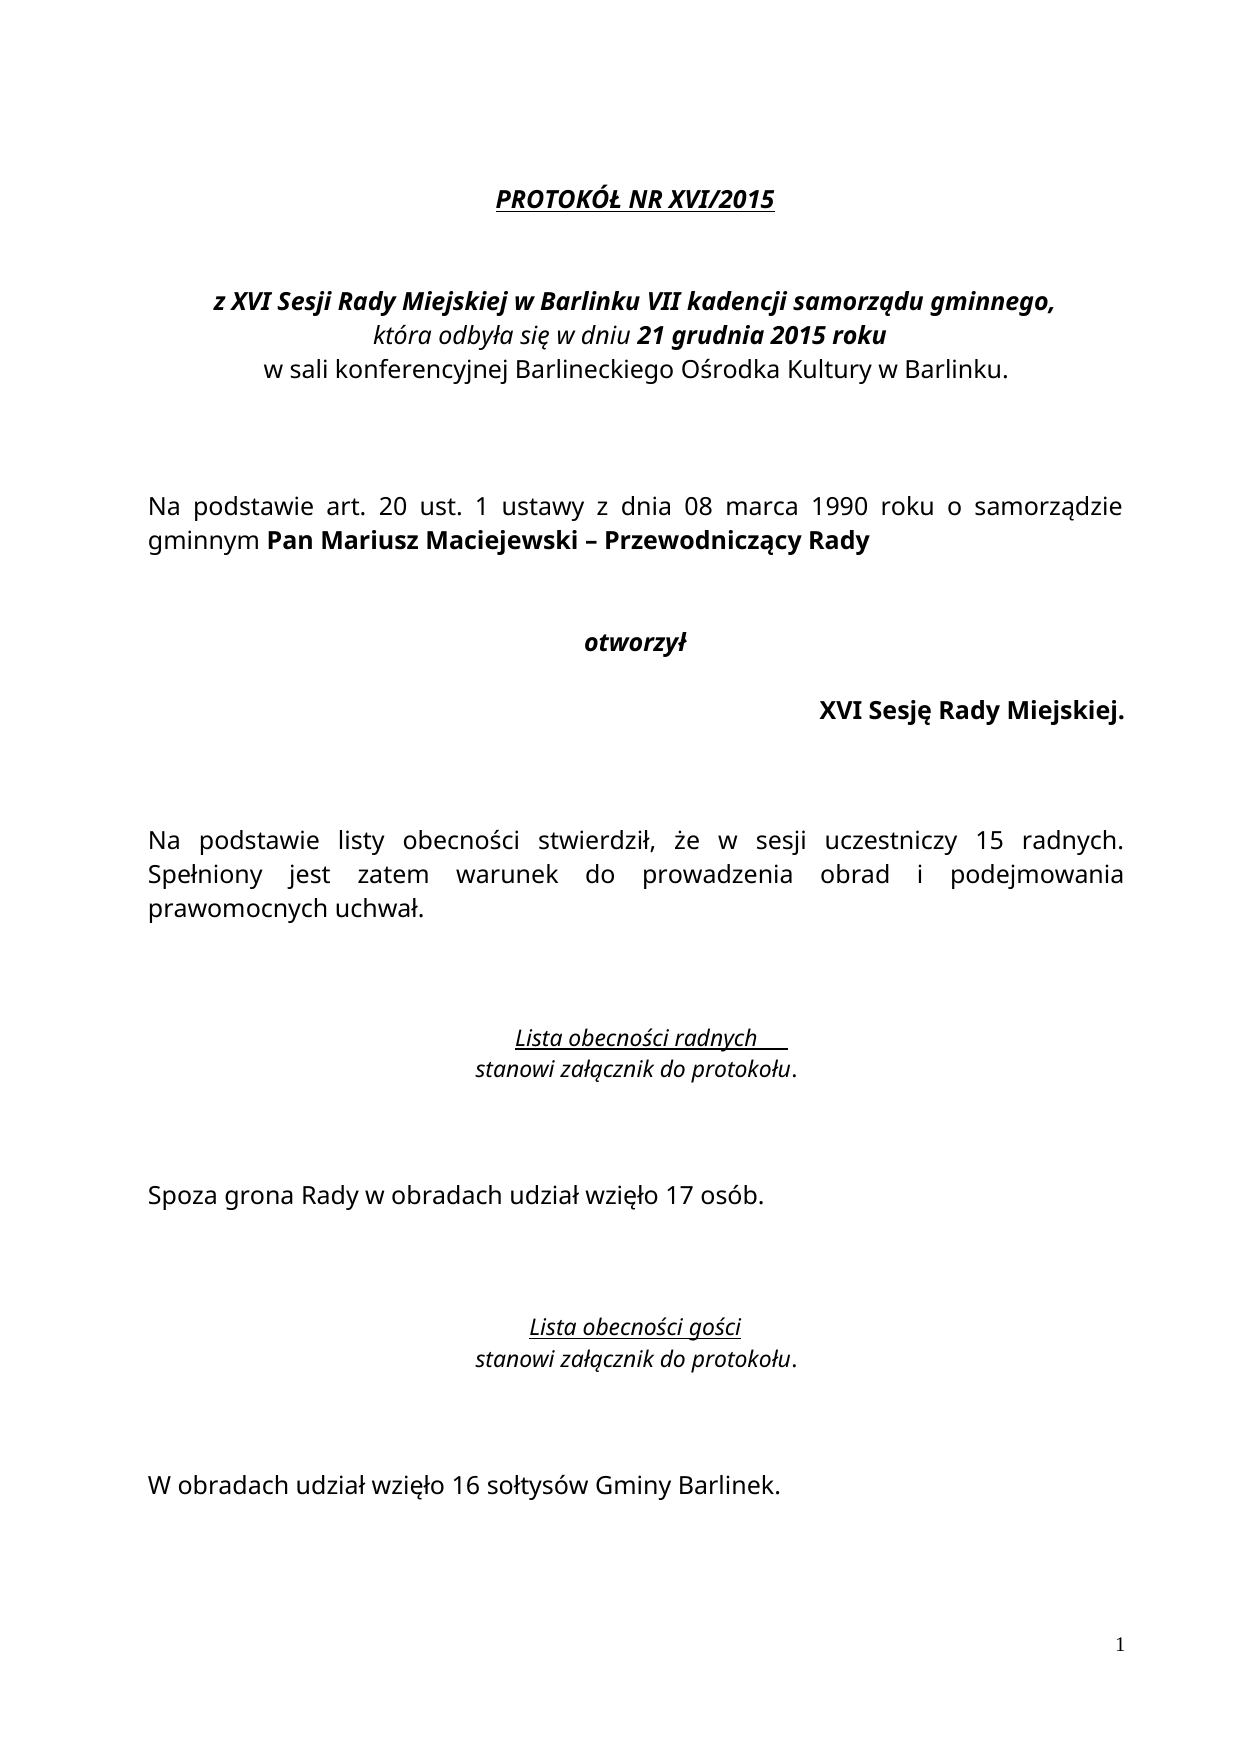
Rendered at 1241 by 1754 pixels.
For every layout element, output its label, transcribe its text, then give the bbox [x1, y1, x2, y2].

text Lista obecności radnych [148, 1022, 1125, 1053]
text PROTOKÓŁ NR XVI/2015 [148, 182, 1125, 216]
text stanowi załącznik do protokołu. [148, 1053, 1125, 1084]
text Na podstawie listy obecności stwierdził, że w sesji uczestniczy 15 radnych. Spełniony jest zatem warunek do prowadzenia obrad i podejmowania prawomocnych uchwał. [148, 823, 1125, 925]
text Lista obecności gości [148, 1311, 1125, 1342]
text stanowi załącznik do protokołu. [148, 1342, 1125, 1374]
text Na podstawie art. 20 ust. 1 ustawy z dnia 08 marca 1990 roku o samorządzie gminnym Pan Mariusz Maciejewski – Przewodniczący Rady [148, 488, 1125, 556]
text która odbyła się w dniu 21 grudnia 2015 roku w sali konferencyjnej Barlineckiego Ośrodka Kultury w Barlinku. [148, 318, 1125, 386]
text W obradach udział wzięło 16 sołtysów Gminy Barlinek. [148, 1467, 1125, 1502]
text z XVI Sesji Rady Miejskiej w Barlinku VII kadencji samorządu gminnego, [148, 284, 1125, 318]
text XVI Sesję Rady Miejskiej. [148, 693, 1125, 727]
text Spoza grona Rady w obradach udział wzięło 17 osób. [148, 1178, 1125, 1212]
text otworzył [148, 624, 1125, 658]
